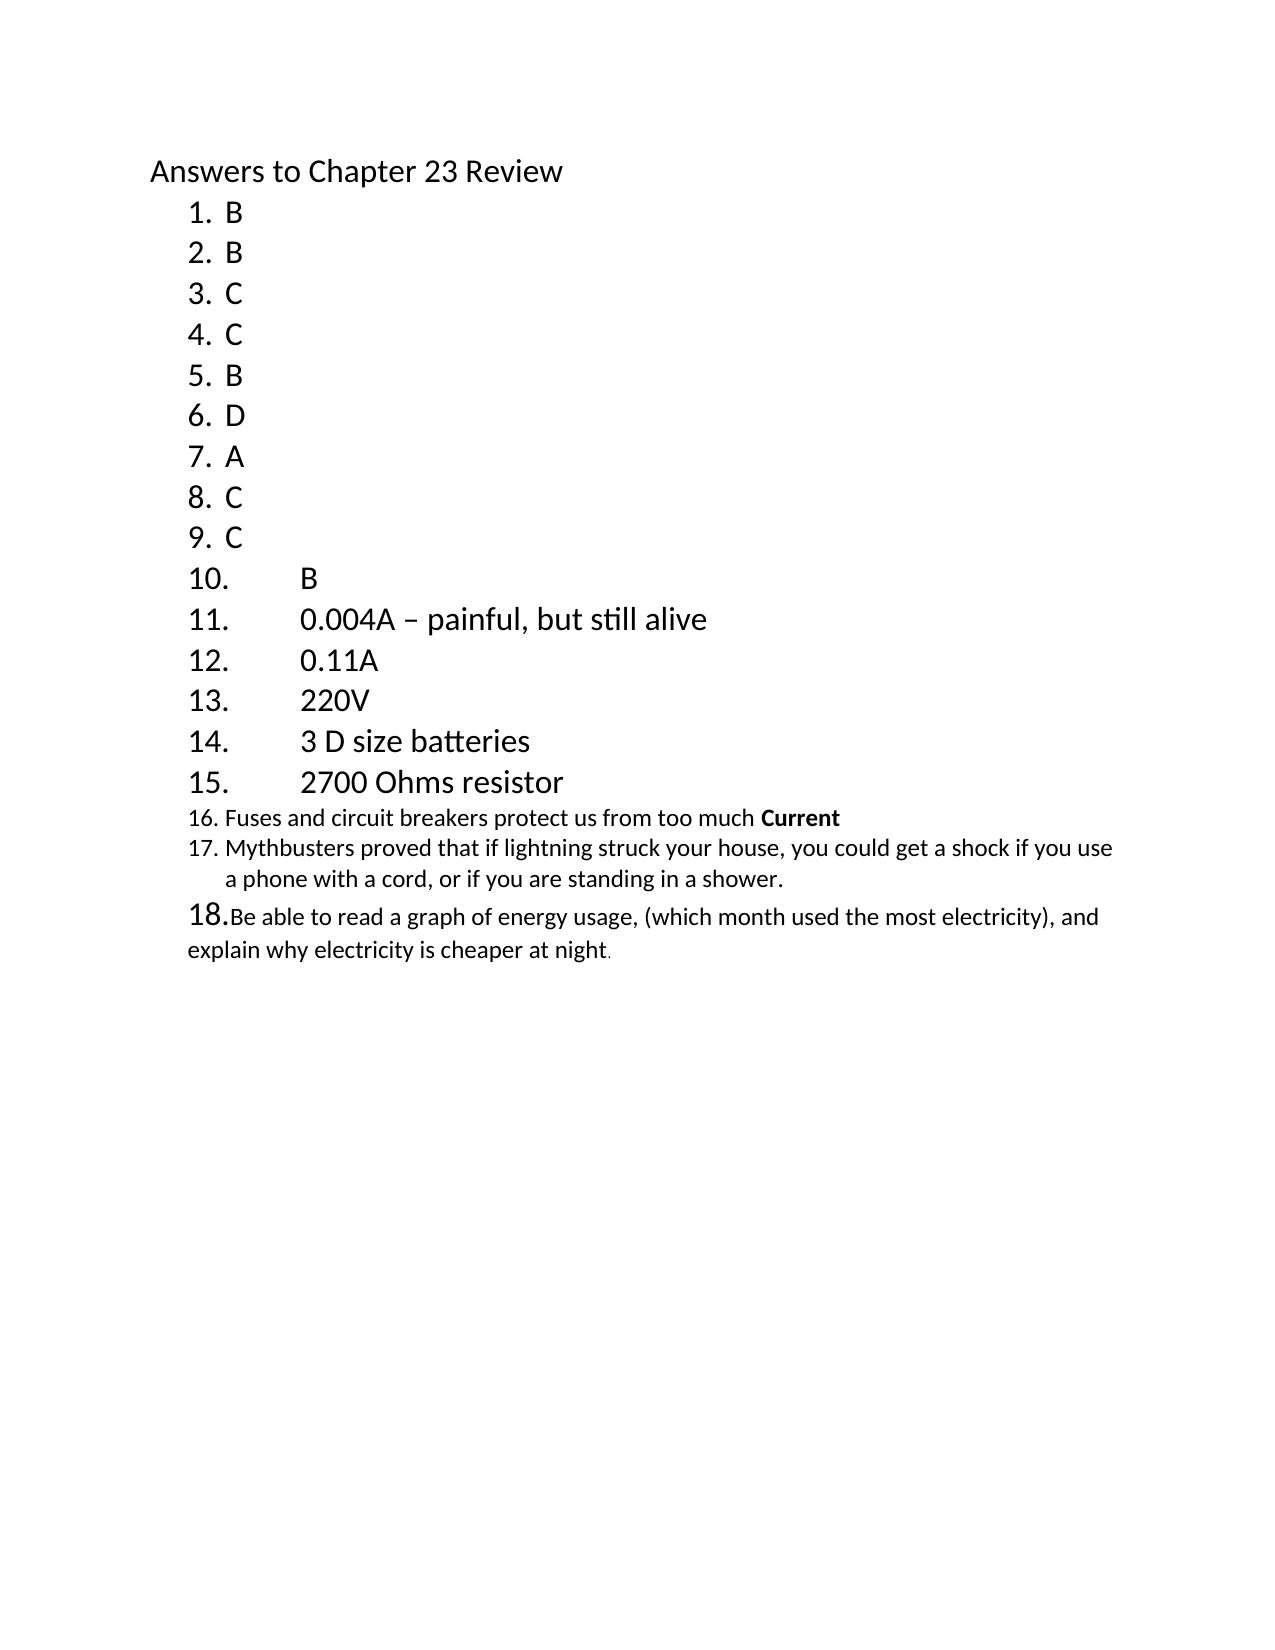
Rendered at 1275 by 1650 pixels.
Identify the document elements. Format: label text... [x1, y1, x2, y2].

list C [187, 476, 1125, 517]
list D [187, 394, 1125, 435]
text Answers to Chapter 23 Review [150, 150, 1125, 191]
text 18.Be able to read a graph of energy usage, (which month used the most electricity), and explain why electricity is cheaper at night. [187, 893, 1125, 964]
list 2700 Ohms resistor [187, 761, 1125, 802]
list B [187, 354, 1125, 394]
list 0.004A – painful, but still alive [187, 598, 1125, 639]
list B [187, 231, 1125, 272]
list 220V [187, 679, 1125, 720]
list Fuses and circuit breakers protect us from too much Current [187, 802, 1125, 832]
list C [187, 272, 1125, 313]
list Mythbusters proved that if lightning struck your house, you could get a shock if you use a phone with a cord, or if you are standing in a shower. [187, 832, 1125, 893]
list B [187, 557, 1125, 598]
list C [187, 313, 1125, 354]
list 3 D size batteries [187, 720, 1125, 761]
list A [187, 435, 1125, 476]
list C [187, 517, 1125, 557]
list 0.11A [187, 639, 1125, 679]
list B [187, 191, 1125, 231]
